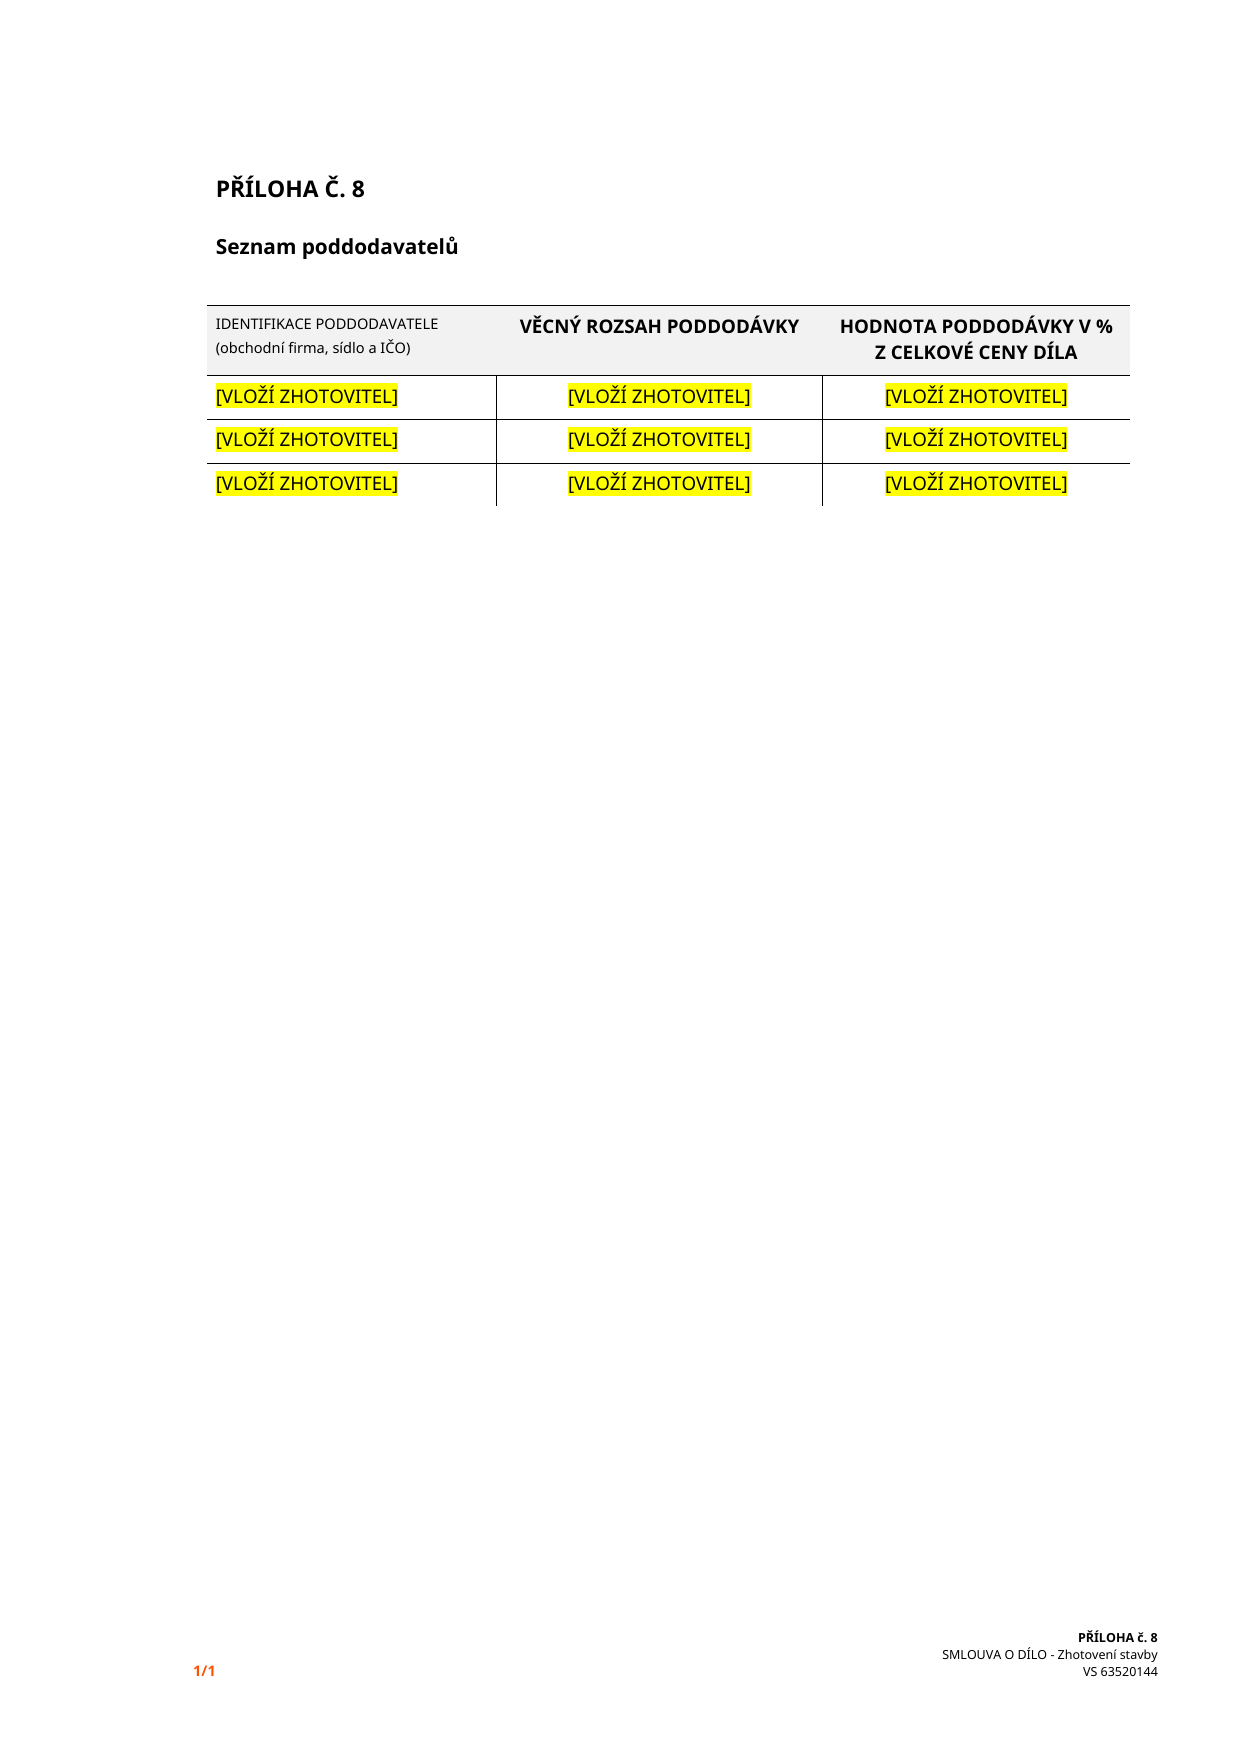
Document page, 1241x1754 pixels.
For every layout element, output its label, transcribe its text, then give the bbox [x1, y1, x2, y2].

table_cell [VLOŽÍ ZHOTOVITEL] [207, 420, 496, 462]
table_header HODNOTA PODDODÁVKY V % Z CELKOVÉ CENY DÍLA [822, 306, 1130, 375]
table_cell [VLOŽÍ ZHOTOVITEL] [497, 464, 822, 506]
table_cell [VLOŽÍ ZHOTOVITEL] [497, 376, 822, 418]
text Seznam poddodavatelů [216, 232, 1093, 260]
table_cell [VLOŽÍ ZHOTOVITEL] [497, 420, 822, 462]
table_cell [VLOŽÍ ZHOTOVITEL] [207, 464, 496, 506]
table_header IDENTIFIKACE PODDODAVATELE (obchodní firma, sídlo a IČO) [207, 306, 496, 375]
table_header VĚCNÝ ROZSAH PODDODÁVKY [496, 306, 822, 375]
text Příloha č. 8 [216, 172, 1093, 204]
table_cell [VLOŽÍ ZHOTOVITEL] [823, 376, 1130, 418]
table_cell [VLOŽÍ ZHOTOVITEL] [823, 420, 1130, 462]
table_cell [VLOŽÍ ZHOTOVITEL] [207, 376, 496, 418]
table_cell [VLOŽÍ ZHOTOVITEL] [823, 464, 1130, 506]
